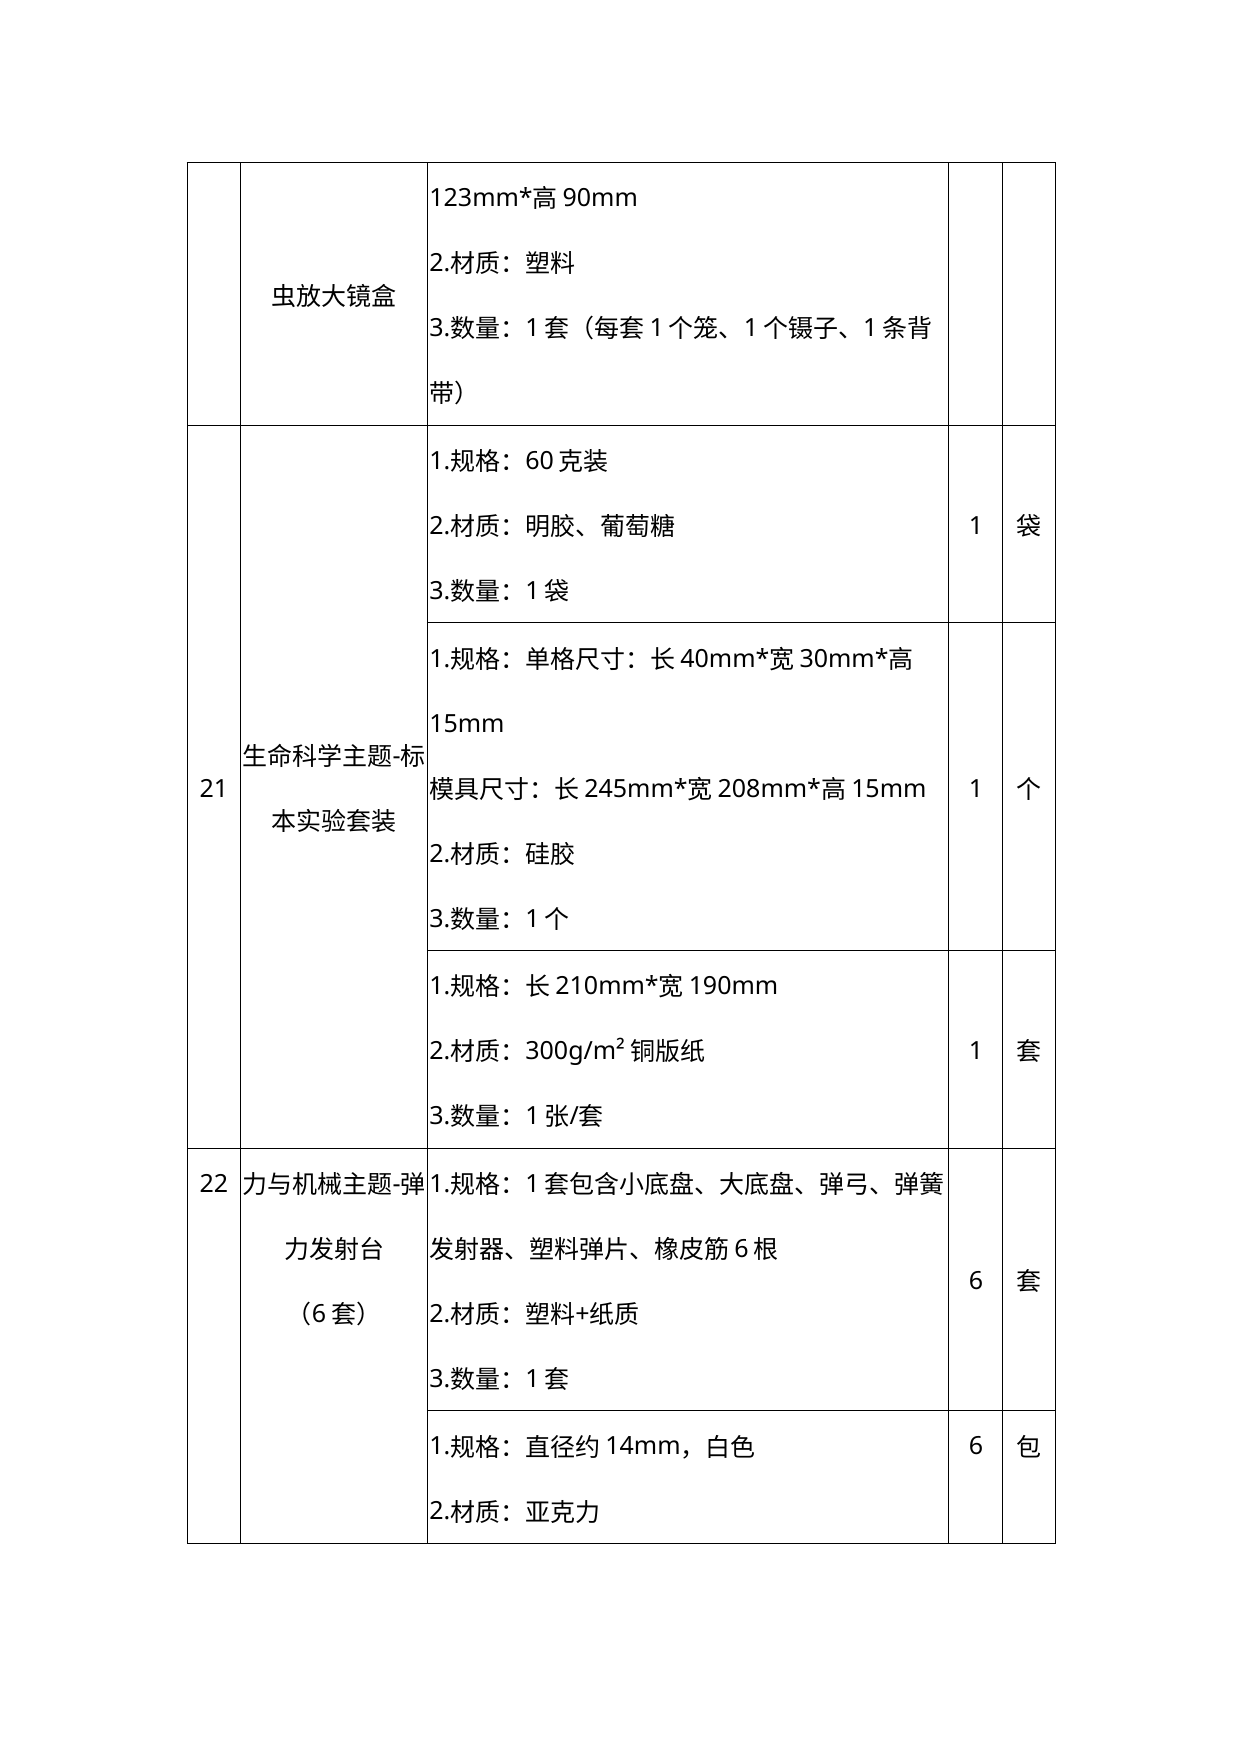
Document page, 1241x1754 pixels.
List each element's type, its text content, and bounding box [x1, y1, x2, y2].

table_cell 力与机械主题-弹力发射台 （6套） [241, 1149, 427, 1543]
table_cell 套 [1003, 951, 1055, 1147]
table_cell 袋 [1003, 426, 1055, 622]
table_cell 1.规格：长210mm*宽190mm 2.材质：300g/m²铜版纸 3.数量：1张/套 [428, 951, 948, 1147]
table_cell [428, 1411, 948, 1543]
table_cell 6 [949, 1411, 1002, 1543]
table_cell 2 [949, 163, 1002, 424]
table_cell 20 [188, 163, 240, 424]
table_cell 1.规格：60克装 2.材质：明胶、葡萄糖 3.数量：1袋 [428, 426, 948, 622]
table_cell 1 [949, 623, 1002, 950]
table_cell 21 [188, 426, 240, 1147]
table_cell 套 [1003, 163, 1055, 424]
table_cell 1 [949, 426, 1002, 622]
table_cell 套 [1003, 1149, 1055, 1410]
table_cell 个 [1003, 623, 1055, 950]
table_cell 1.规格：1套包含小底盘、大底盘、弹弓、弹簧发射器、塑料弹片、橡皮筋6根 2.材质：塑料+纸质 3.数量：1套 [428, 1149, 948, 1410]
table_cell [428, 163, 948, 424]
table_cell 生命科学主题-标本实验套装 [241, 426, 427, 1147]
table_cell 包 [1003, 1411, 1055, 1543]
table_cell 22 [188, 1149, 240, 1543]
table_cell 1 [949, 951, 1002, 1147]
table_cell 6 [949, 1149, 1002, 1410]
table_cell 生命科学主题-昆虫放大镜盒 [241, 163, 427, 424]
table_cell 1.规格：单格尺寸：长40mm*宽30mm*高15mm 模具尺寸：长245mm*宽208mm*高15mm 2.材质：硅胶 3.数量：1个 [428, 623, 948, 950]
